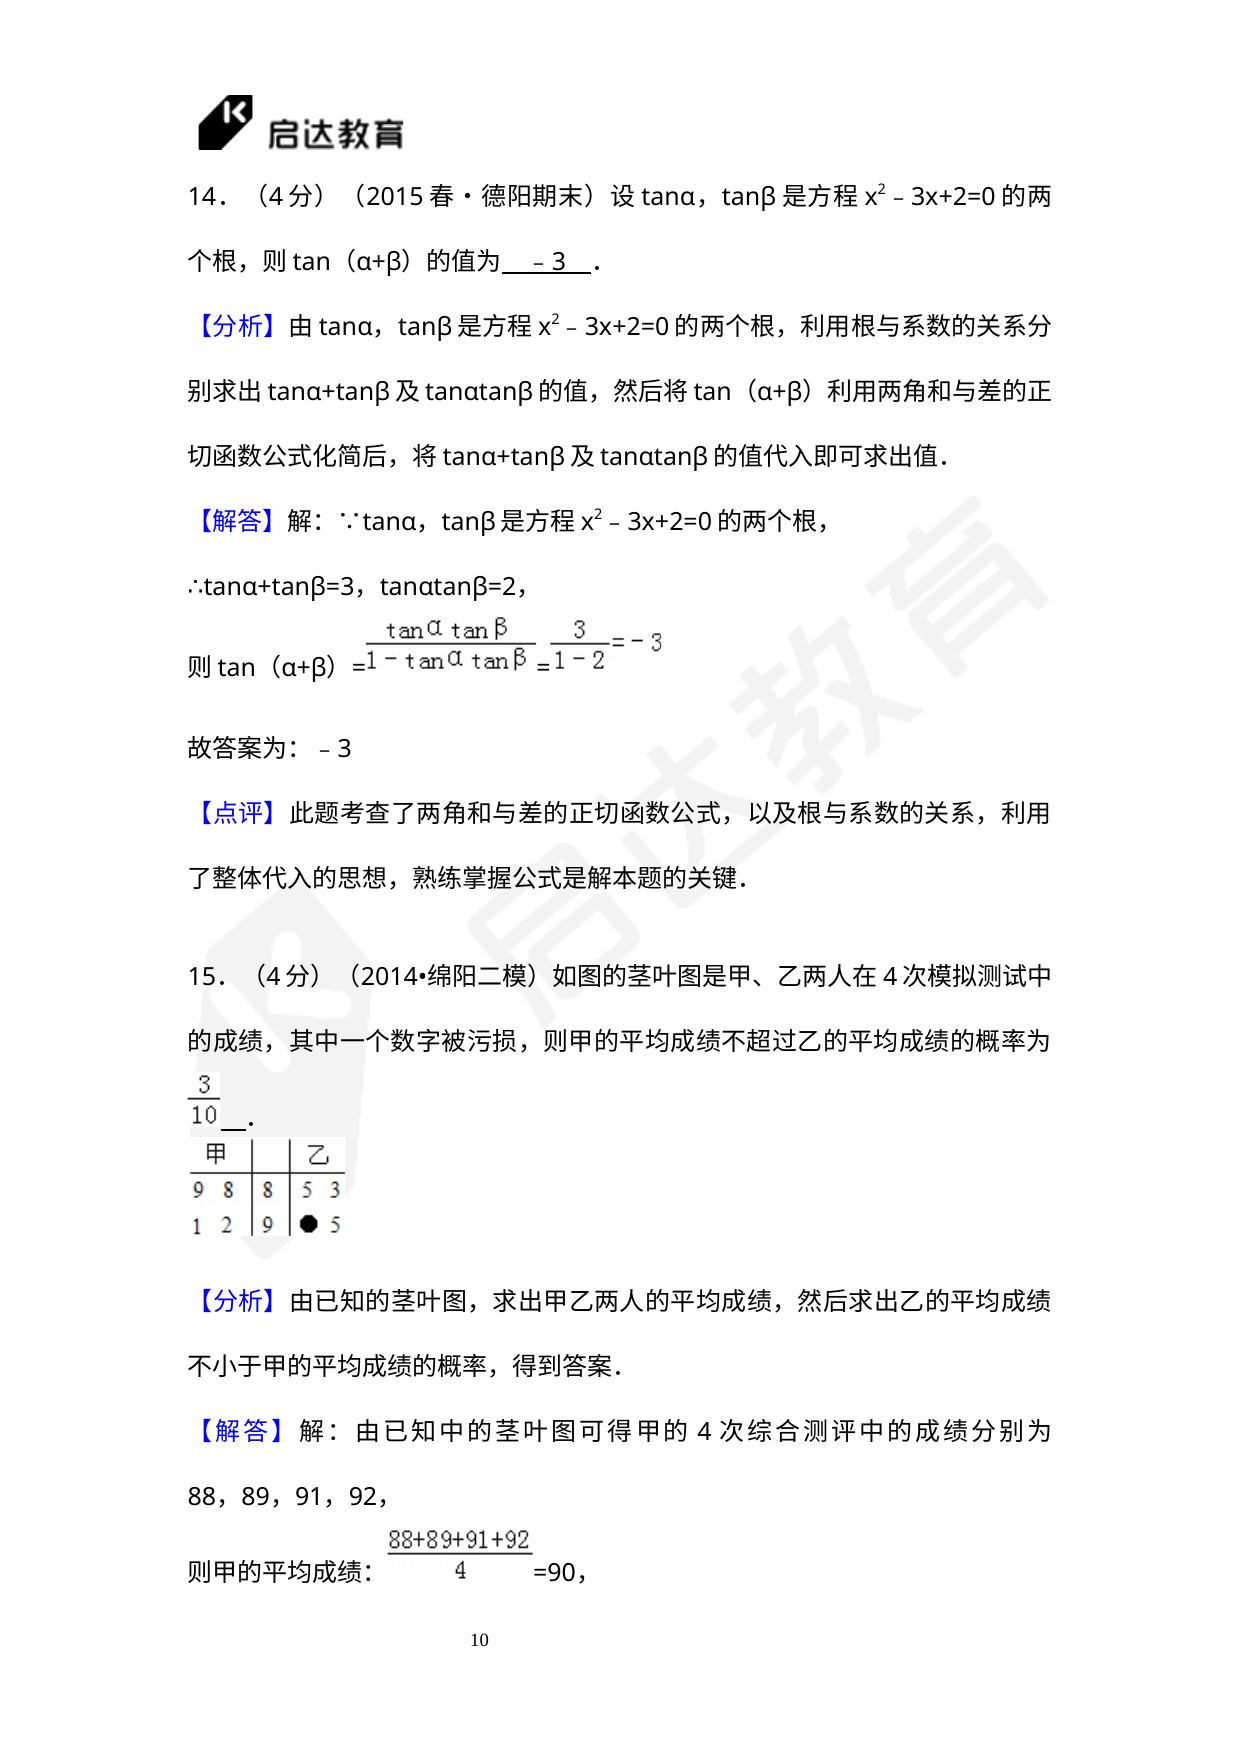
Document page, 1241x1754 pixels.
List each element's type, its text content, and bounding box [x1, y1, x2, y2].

text 故答案为：﹣3 [187, 714, 1053, 779]
text 15．（4分）（2014•绵阳二模）如图的茎叶图是甲、乙两人在4次模拟测试中的成绩，其中一个数字被污损，则甲的平均成绩不超过乙的平均成绩的概率为 ． [187, 942, 1053, 1137]
text 【点评】此题考查了两角和与差的正切函数公式，以及根与系数的关系，利用了整体代入的思想，熟练掌握公式是解本题的关键． [187, 779, 1053, 909]
picture [198, 95, 404, 150]
text 则甲的平均成绩：=90， [187, 1527, 1053, 1592]
text 14．（4分）（2015春•德阳期末）设tanα，tanβ是方程x2﹣3x+2=0的两个根，则tan（α+β）的值为 ﹣3 ． [187, 162, 1053, 292]
picture [187, 1137, 346, 1236]
picture [187, 1072, 221, 1127]
picture [387, 1527, 533, 1582]
text ∴tanα+tanβ=3，tanαtanβ=2， [187, 552, 1053, 617]
text 【解答】解：∵tanα，tanβ是方程x2﹣3x+2=0的两个根， [187, 487, 1053, 552]
text 则tan（α+β）== [187, 617, 1053, 714]
text 【解答】解：由已知中的茎叶图可得甲的4次综合测评中的成绩分别为88，89，91，92， [187, 1397, 1053, 1527]
text 【分析】由已知的茎叶图，求出甲乙两人的平均成绩，然后求出乙的平均成绩不小于甲的平均成绩的概率，得到答案． [187, 1267, 1053, 1397]
picture [550, 617, 662, 677]
text 【分析】由tanα，tanβ是方程x2﹣3x+2=0的两个根，利用根与系数的关系分别求出tanα+tanβ及tanαtanβ的值，然后将tan（α+β）利用两角和与差的正切函数公式化简后，将tanα+tanβ及tanαtanβ的值代入即可求出值． [187, 292, 1053, 487]
picture [365, 617, 537, 677]
